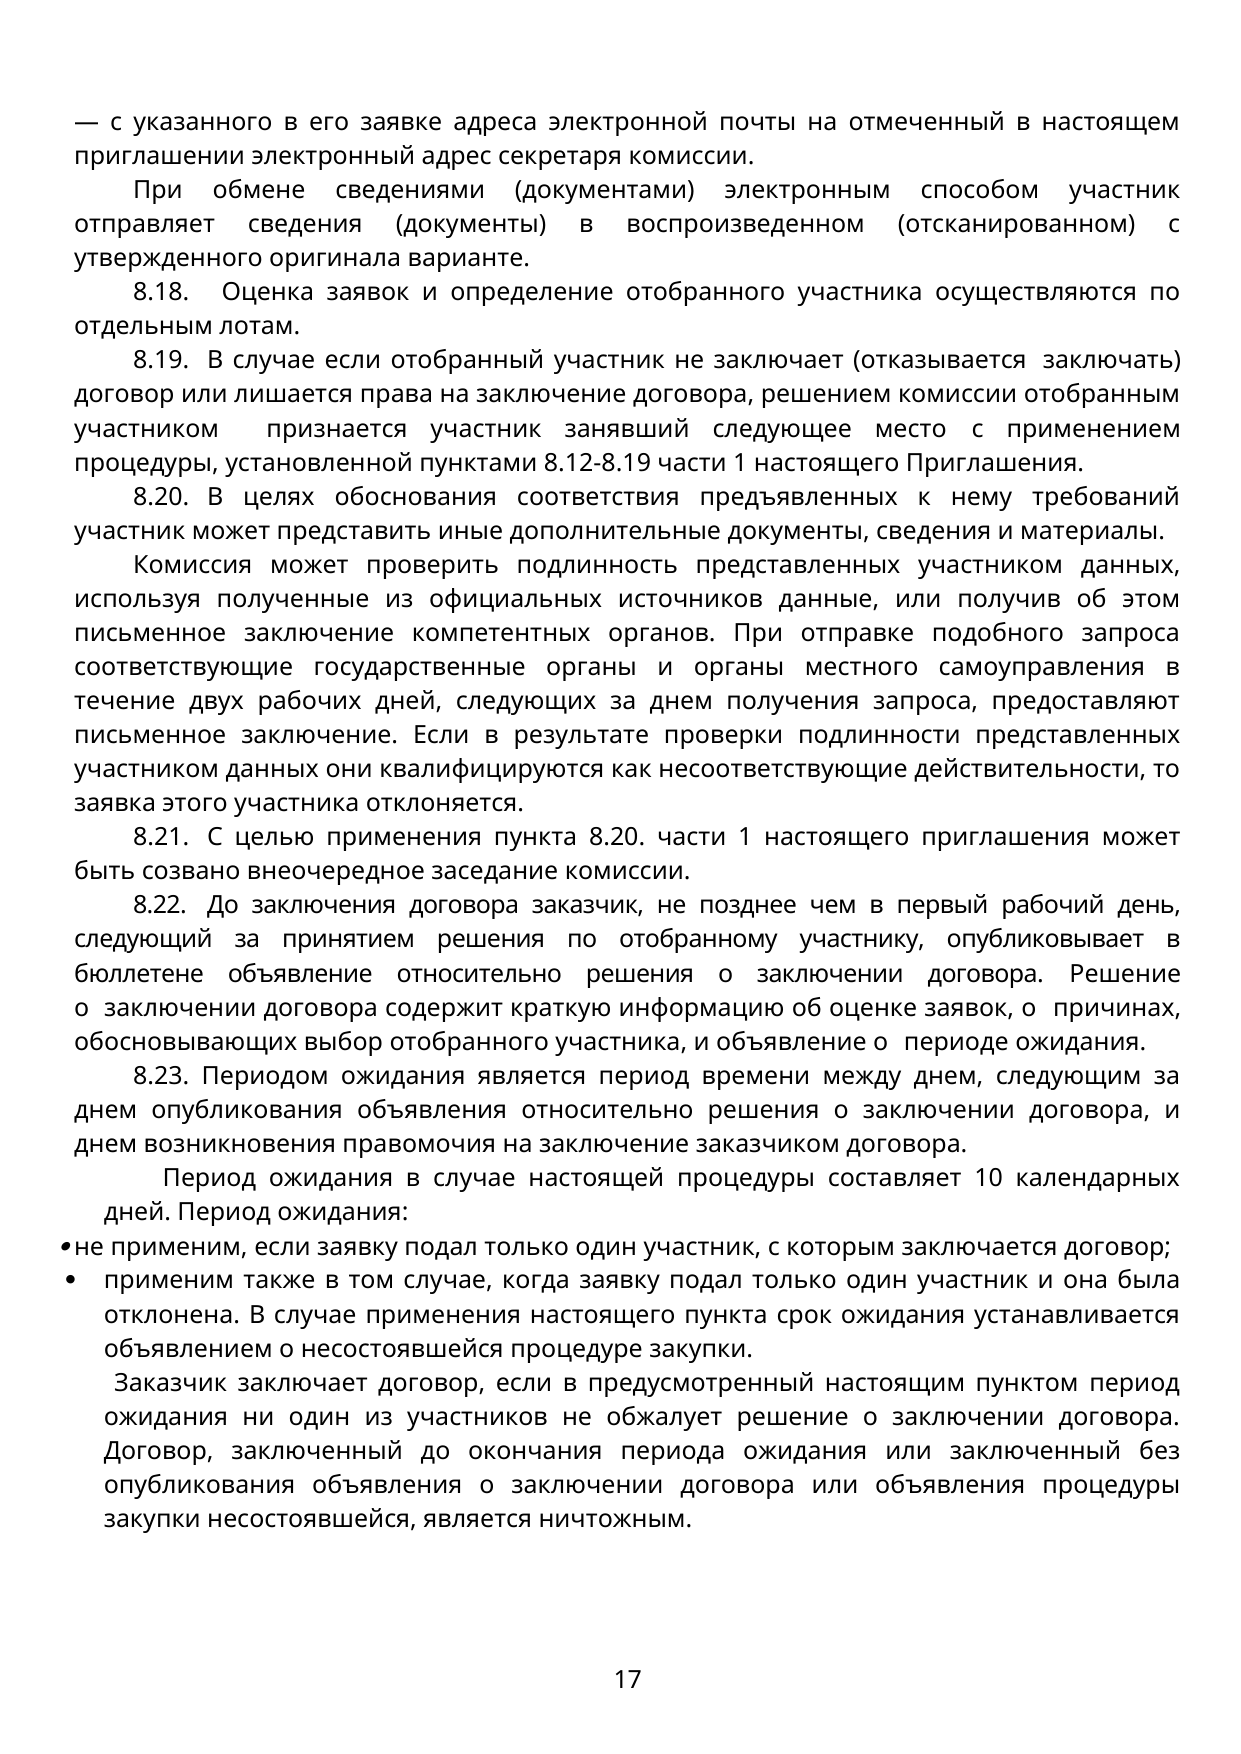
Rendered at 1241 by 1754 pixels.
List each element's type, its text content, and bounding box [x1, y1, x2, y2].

list применим также в том случае, когда заявку подал только один участник и она была отклонена. В случае применения настоящего пункта срок ожидания устанавливается объявлением о несостоявшейся процедуре закупки. [66, 1262, 1181, 1364]
text 8.20. В целях обоснования соответствия предъявленных к нему требований участник может представить иные дополнительные документы, сведения и материалы. [74, 478, 1181, 546]
text 8.22. До заключения договора заказчик, не позднее чем в первый рабочий день, следующий за принятием решения по отобранному участнику, опубликовывает в бюллетене объявление относительно решения о заключении договора. Решение о заключении договора содержит краткую информацию об оценке заявок, о причинах, обосновывающих выбор отобранного участника, и объявление о периоде ожидания. [74, 887, 1181, 1058]
text 8.21. С целью применения пункта 8.20. части 1 настоящего приглашения может быть созвано внеочередное заседание комиссии. [74, 819, 1181, 887]
text Комиссия может проверить подлинность представленных участником данных, используя полученные из официальных источников данные, или получив об этом письменное заключение компетентных органов. При отправке подобного запроса соответствующие государственные органы и органы местного самоуправления в течение двух рабочих дней, следующих за днем получения запроса, предоставляют письменное заключение. Если в результате проверки подлинности представленных участником данных они квалифицируются как несоответствующие действительности, то заявка этого участника отклоняется. [74, 546, 1181, 819]
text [74, 103, 1181, 172]
list не применим, если заявку подал только один участник, с которым заключается договор; [59, 1228, 1181, 1262]
text 8.18. Оценка заявок и определение отобранного участника осуществляются по отдельным лотам. [74, 274, 1181, 342]
text Период ожидания в случае настоящей процедуры составляет 10 календарных дней. Период ожидания: [103, 1160, 1181, 1228]
text 8.19. В случае если отобранный участник не заключает (отказывается заключать) договор или лишается права на заключение договора, решением комиссии отобранным участником признается участник занявший следующее место с применением процедуры, установленной пунктами 8.12-8.19 части 1 настоящего Приглашения. [74, 342, 1181, 478]
text При обмене сведениями (документами) электронным способом участник отправляет сведения (документы) в воспроизведенном (отсканированном) с утвержденного оригинала варианте. [74, 172, 1181, 274]
text Заказчик заключает договор, если в предусмотренный настоящим пунктом период ожидания ни один из участников не обжалует решение о заключении договора. Договор, заключенный до окончания периода ожидания или заключенный без опубликования объявления о заключении договора или объявления процедуры закупки несостоявшейся, является ничтожным. [103, 1364, 1181, 1535]
text 8.23. Периодом ожидания является период времени между днем, следующим за днем опубликования объявления относительно решения о заключении договора, и днем возникновения правомочия на заключение заказчиком договора. [74, 1058, 1181, 1160]
